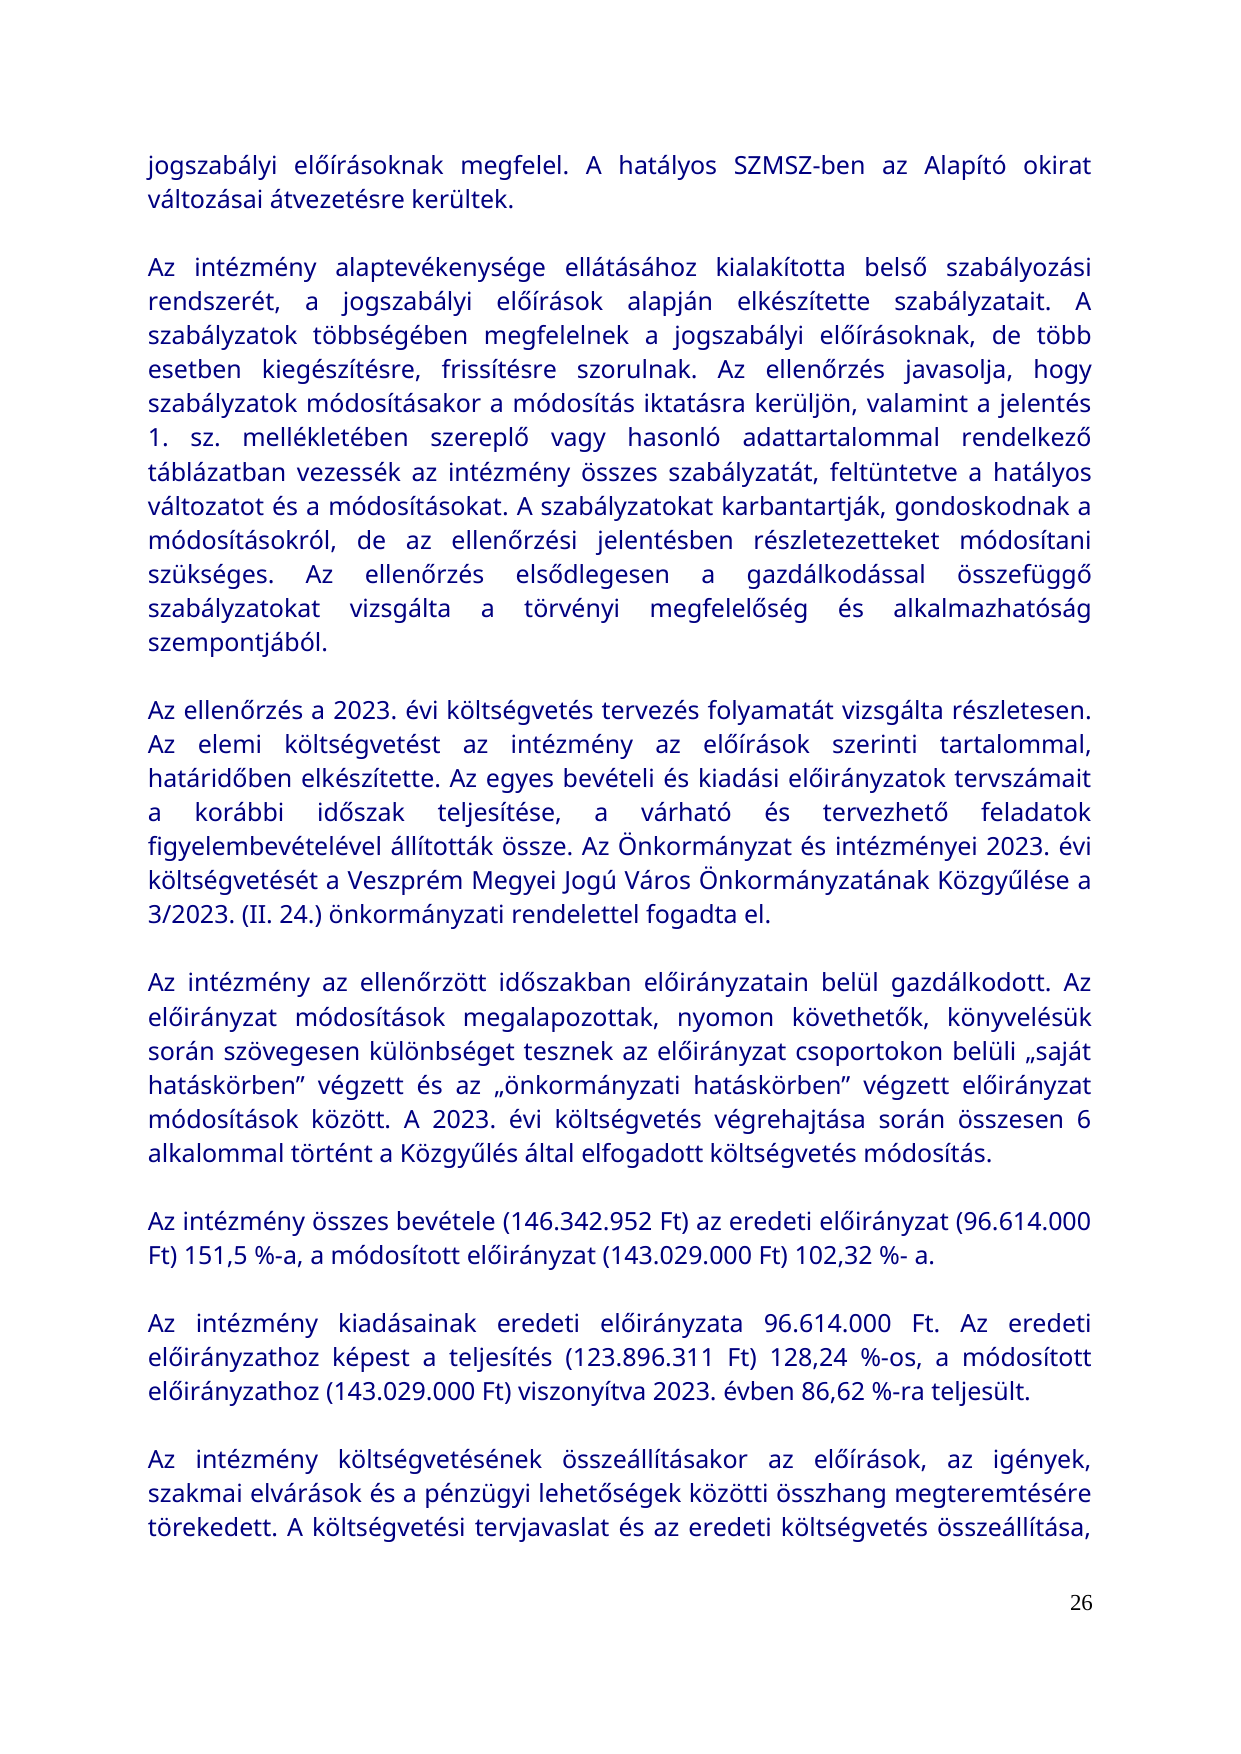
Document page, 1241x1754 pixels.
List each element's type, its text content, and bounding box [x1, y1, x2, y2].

text Az intézmény kiadásainak eredeti előirányzata 96.614.000 Ft. Az eredeti előirányzathoz képest a teljesítés (123.896.311 Ft) 128,24 %-os, a módosított előirányzathoz (143.029.000 Ft) viszonyítva 2023. évben 86,62 %-ra teljesült. [148, 1306, 1093, 1408]
text Az intézmény összes bevétele (146.342.952 Ft) az eredeti előirányzat (96.614.000 Ft) 151,5 %-a, a módosított előirányzat (143.029.000 Ft) 102,32 %- a. [148, 1203, 1093, 1272]
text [148, 148, 1093, 216]
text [148, 1442, 1093, 1544]
text Az intézmény alaptevékenysége ellátásához kialakította belső szabályozási rendszerét, a jogszabályi előírások alapján elkészítette szabályzatait. A szabályzatok többségében megfelelnek a jogszabályi előírásoknak, de több esetben kiegészítésre, frissítésre szorulnak. Az ellenőrzés javasolja, hogy szabályzatok módosításakor a módosítás iktatásra kerüljön, valamint a jelentés 1. sz. mellékletében szereplő vagy hasonló adattartalommal rendelkező táblázatban vezessék az intézmény összes szabályzatát, feltüntetve a hatályos változatot és a módosításokat. A szabályzatokat karbantartják, gondoskodnak a módosításokról, de az ellenőrzési jelentésben részletezetteket módosítani szükséges. Az ellenőrzés elsődlegesen a gazdálkodással összefüggő szabályzatokat vizsgálta a törvényi megfelelőség és alkalmazhatóság szempontjából. [148, 250, 1093, 658]
text Az intézmény az ellenőrzött időszakban előirányzatain belül gazdálkodott. Az előirányzat módosítások megalapozottak, nyomon követhetők, könyvelésük során szövegesen különbséget tesznek az előirányzat csoportokon belüli „saját hatáskörben” végzett és az „önkormányzati hatáskörben” végzett előirányzat módosítások között. A 2023. évi költségvetés végrehajtása során összesen 6 alkalommal történt a Közgyűlés által elfogadott költségvetés módosítás. [148, 965, 1093, 1169]
text Az ellenőrzés a 2023. évi költségvetés tervezés folyamatát vizsgálta részletesen. Az elemi költségvetést az intézmény az előírások szerinti tartalommal, határidőben elkészítette. Az egyes bevételi és kiadási előirányzatok tervszámait a korábbi időszak teljesítése, a várható és tervezhető feladatok figyelembevételével állították össze. Az Önkormányzat és intézményei 2023. évi költségvetését a Veszprém Megyei Jogú Város Önkormányzatának Közgyűlése a 3/2023. (II. 24.) önkormányzati rendelettel fogadta el. [148, 693, 1093, 931]
